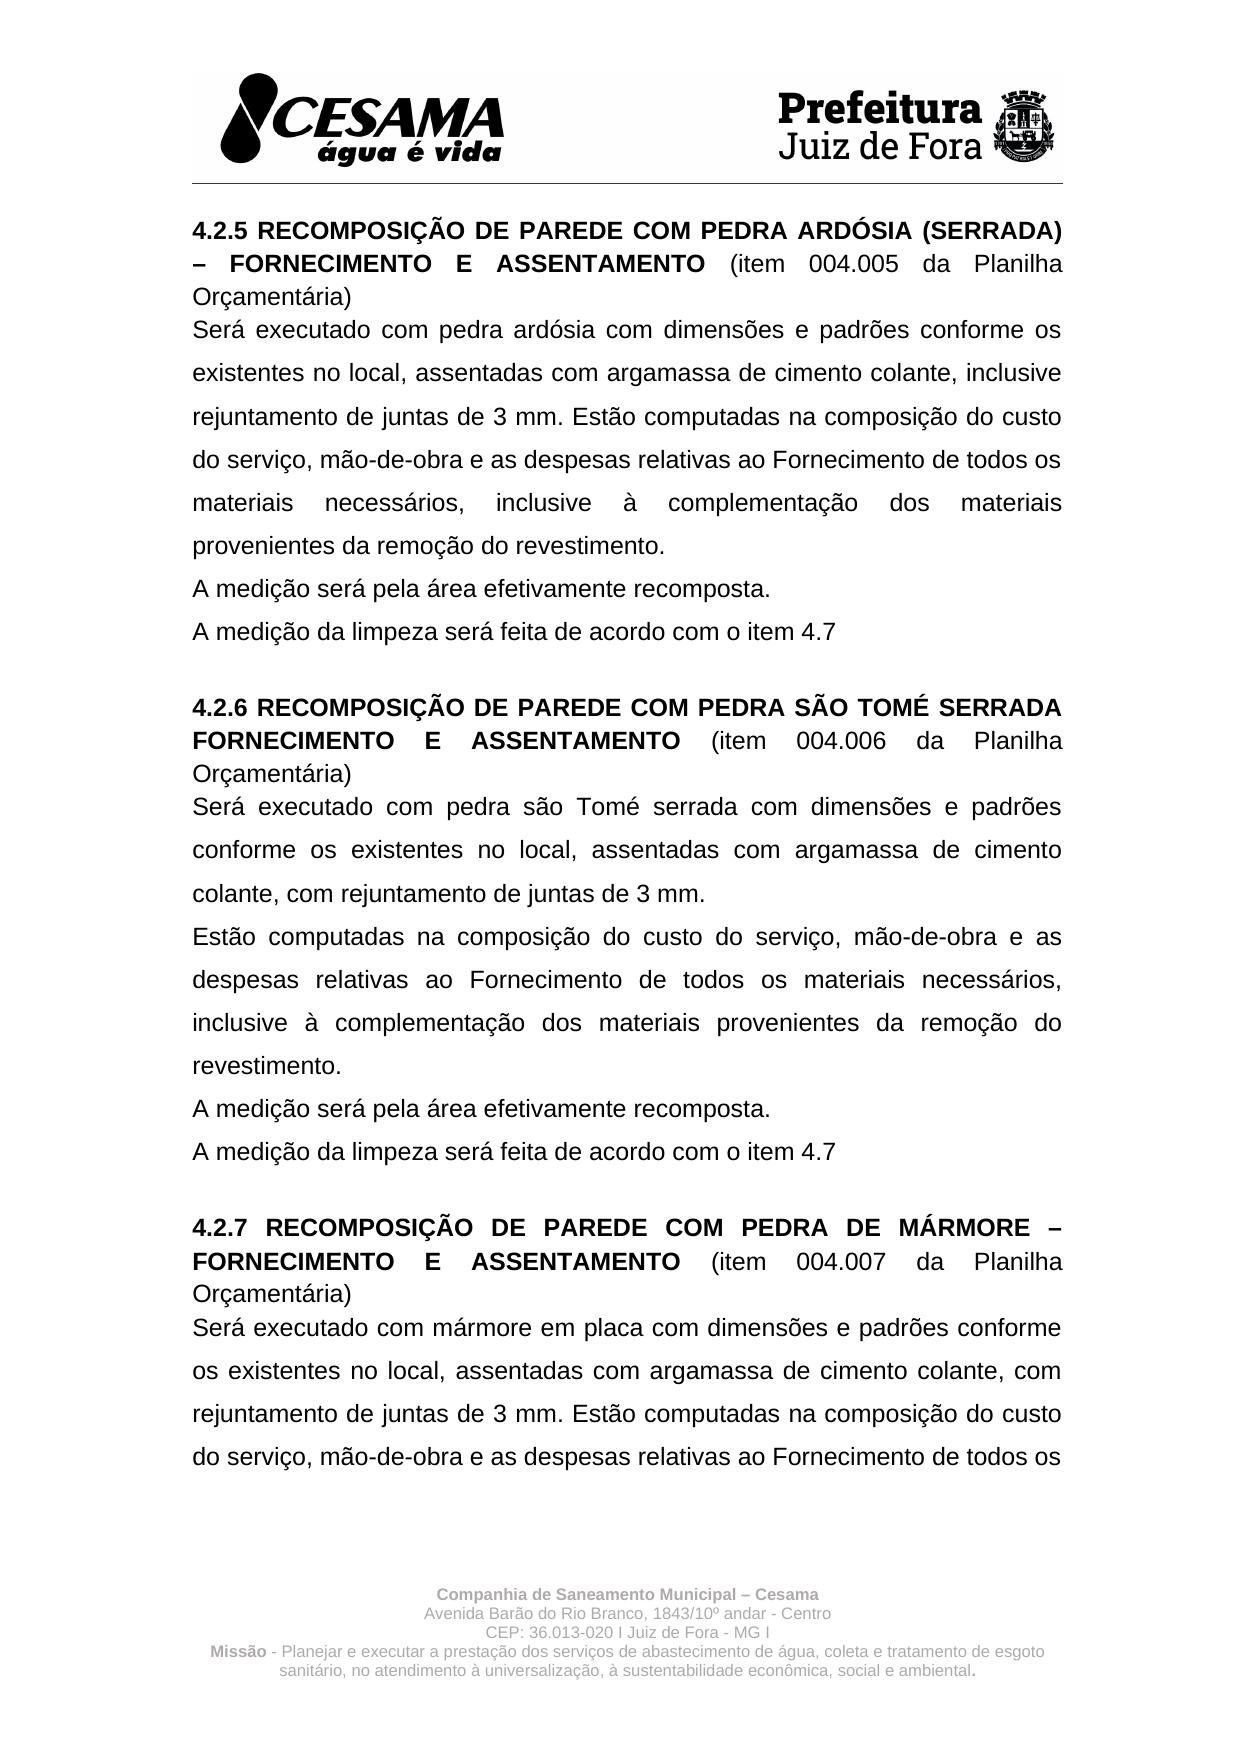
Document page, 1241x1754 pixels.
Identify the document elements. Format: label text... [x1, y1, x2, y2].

text A medição será pela área efetivamente recomposta. [192, 1094, 1063, 1123]
text 4.2.7 RECOMPOSIÇÃO DE PAREDE COM PEDRA DE MÁRMORE – FORNECIMENTO E ASSENTAMENTO (item 004.007 da Planilha Orçamentária) [192, 1213, 1063, 1308]
text A medição da limpeza será feita de acordo com o item 4.7 [192, 1137, 1063, 1166]
text A medição será pela área efetivamente recomposta. [192, 574, 1063, 603]
text A medição da limpeza será feita de acordo com o item 4.7 [192, 617, 1063, 646]
text Será executado com pedra ardósia com dimensões e padrões conforme os existentes no local, assentadas com argamassa de cimento colante, inclusive rejuntamento de juntas de 3 mm. Estão computadas na composição do custo do serviço, mão-de-obra e as despesas relativas ao Fornecimento de todos os materiais necessários, inclusive à complementação dos materiais provenientes da remoção do revestimento. [192, 315, 1063, 559]
text 4.2.5 RECOMPOSIÇÃO DE PAREDE COM PEDRA ARDÓSIA (SERRADA) – FORNECIMENTO E ASSENTAMENTO (item 004.005 da Planilha Orçamentária) [192, 216, 1063, 311]
picture [192, 73, 1063, 184]
text Será executado com pedra são Tomé serrada com dimensões e padrões conforme os existentes no local, assentadas com argamassa de cimento colante, com rejuntamento de juntas de 3 mm. [192, 792, 1063, 907]
text 4.2.6 RECOMPOSIÇÃO DE PAREDE COM PEDRA SÃO TOMÉ SERRADA FORNECIMENTO E ASSENTAMENTO (item 004.006 da Planilha Orçamentária) [192, 693, 1063, 788]
text Estão computadas na composição do custo do serviço, mão-de-obra e as despesas relativas ao Fornecimento de todos os materiais necessários, inclusive à complementação dos materiais provenientes da remoção do revestimento. [192, 922, 1063, 1080]
